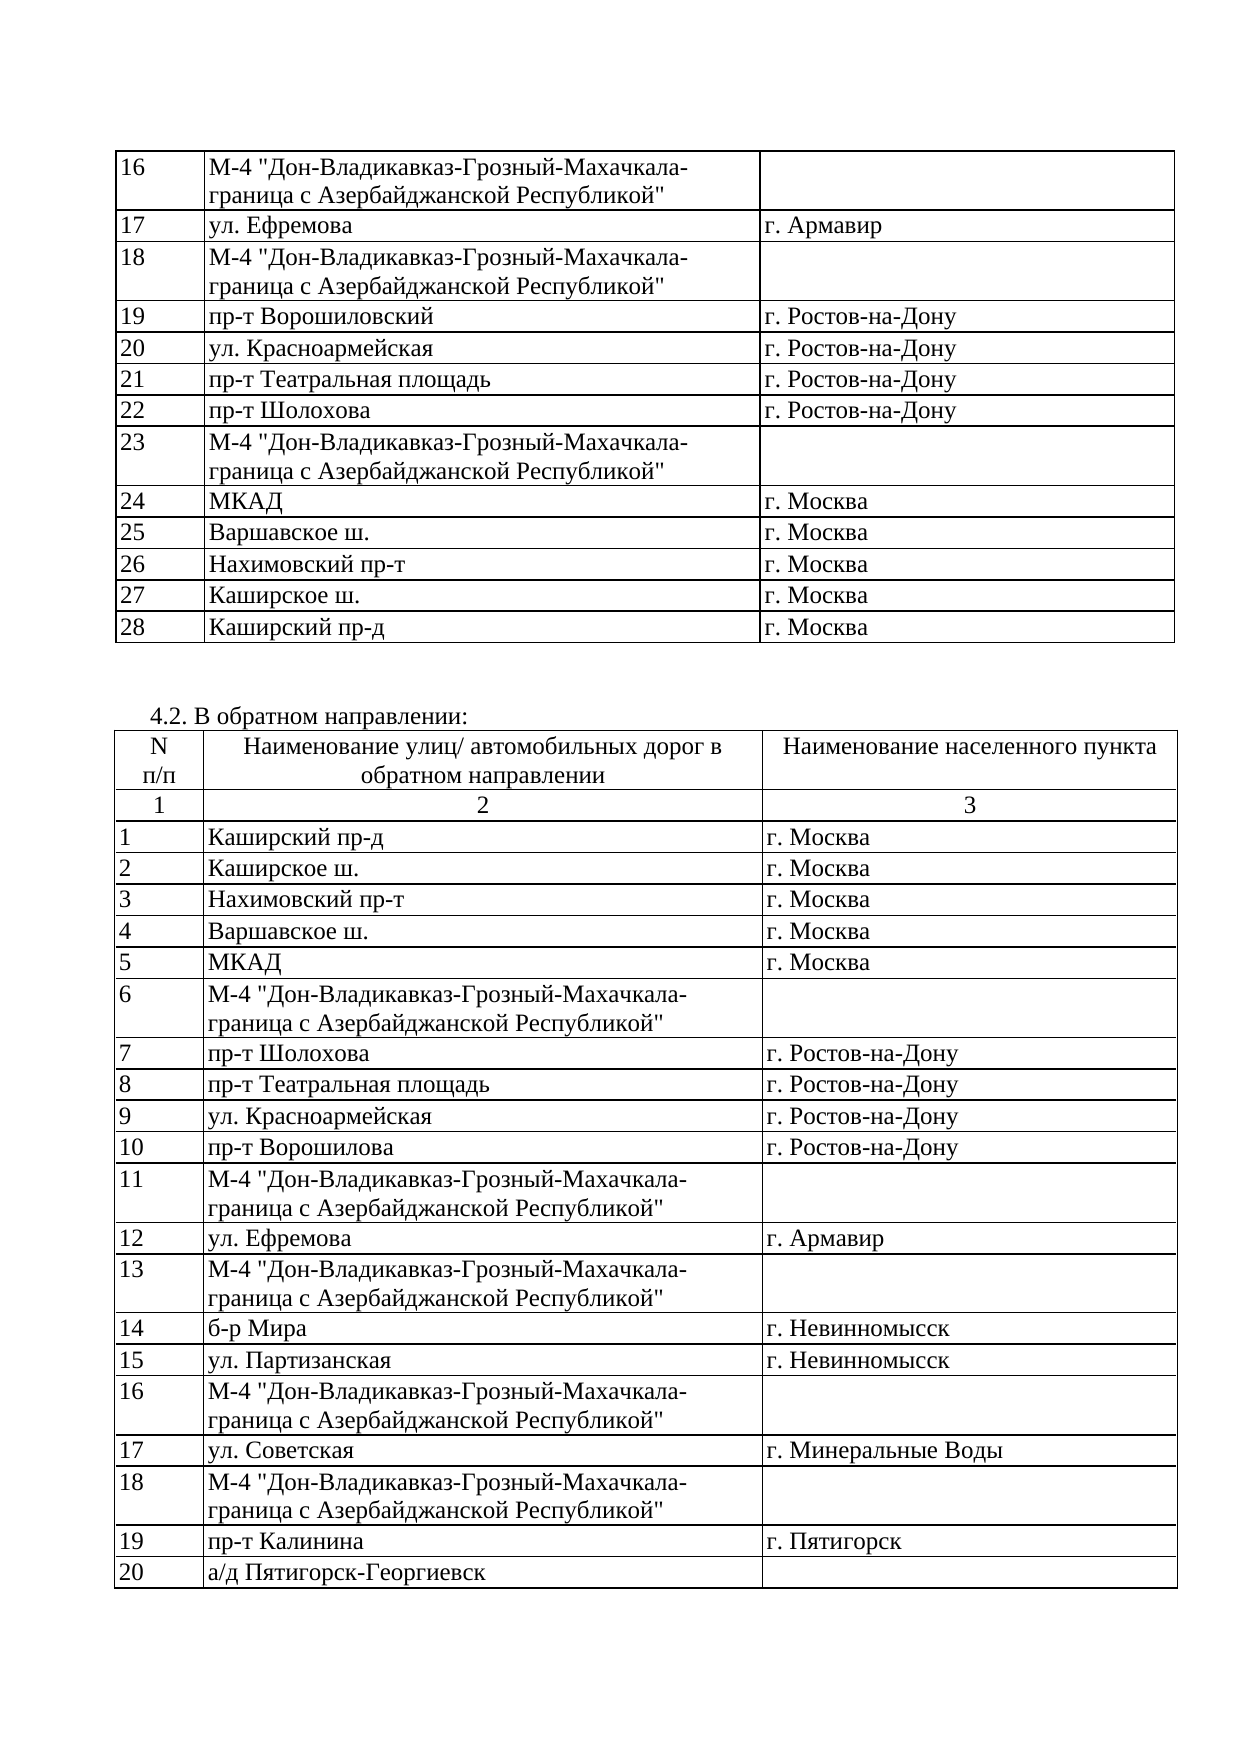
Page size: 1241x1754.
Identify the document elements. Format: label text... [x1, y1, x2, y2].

table_cell 26 [117, 549, 204, 579]
text 4.2. В обратном направлении: [150, 701, 1090, 729]
table_cell 16 [115, 1376, 203, 1434]
table_cell г. Москва [763, 820, 1177, 852]
table_cell 4 [115, 916, 203, 946]
table_cell пр-т Ворошиловский [205, 301, 759, 331]
table_cell г. Ростов-на-Дону [761, 396, 1174, 425]
table_cell Варшавское ш. [205, 518, 759, 547]
table_cell г. Москва [761, 581, 1174, 610]
table_cell 22 [117, 396, 204, 425]
table_cell М-4 "Дон-Владикавказ-Грозный-Махачкала-граница с Азербайджанской Республикой" [204, 1376, 762, 1434]
table_cell [763, 1556, 1177, 1587]
table_cell г. Ростов-на-Дону [763, 1036, 1177, 1068]
table_cell г. Ростов-на-Дону [761, 364, 1174, 394]
table_cell МКАД [204, 948, 762, 977]
table_cell 25 [117, 518, 204, 547]
table_cell Каширское ш. [205, 581, 759, 610]
table_cell ул. Советская [204, 1436, 762, 1465]
table_cell [761, 242, 1174, 299]
table_cell 11 [115, 1163, 203, 1221]
table_cell 10 [115, 1132, 203, 1162]
table_cell 19 [117, 301, 204, 331]
table_cell [763, 1465, 1177, 1524]
table_cell ул. Ефремова [204, 1223, 762, 1253]
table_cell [205, 242, 759, 299]
table_cell пр-т Шолохова [204, 1038, 762, 1068]
table_cell г. Минеральные Воды [763, 1434, 1177, 1465]
table_cell М-4 "Дон-Владикавказ-Грозный-Махачкала-граница с Азербайджанской Республикой" [205, 427, 759, 484]
table_cell 13 [115, 1254, 203, 1312]
table_cell б-р Мира [204, 1313, 762, 1343]
table_cell 12 [115, 1223, 203, 1253]
table_cell г. Москва [763, 946, 1177, 977]
table_cell 16 [117, 152, 204, 209]
table_cell 2 [204, 790, 762, 820]
table_header Наименование улиц/ автомобильных дорог в обратном направлении [204, 731, 762, 789]
table_cell 17 [117, 211, 204, 241]
table_cell пр-т Шолохова [205, 396, 759, 425]
table_cell 5 [115, 947, 203, 977]
table_cell [763, 1253, 1177, 1312]
table_cell г. Ростов-на-Дону [763, 1131, 1177, 1162]
table_cell 21 [117, 364, 204, 394]
table_cell г. Ростов-на-Дону [763, 1068, 1177, 1099]
table_cell МКАД [205, 486, 759, 516]
table_cell г. Пятигорск [763, 1524, 1177, 1556]
table_cell г. Москва [763, 883, 1177, 914]
table_cell 24 [117, 486, 204, 516]
table_cell [763, 978, 1177, 1036]
table_cell 1 [115, 821, 203, 852]
table_cell М-4 "Дон-Владикавказ-Грозный-Махачкала-граница с Азербайджанской Республикой" [204, 1255, 762, 1312]
table_cell ул. Партизанская [204, 1345, 762, 1375]
table_cell пр-т Калинина [204, 1526, 762, 1556]
table_cell пр-т Театральная площадь [204, 1070, 762, 1099]
table_cell 20 [117, 333, 204, 362]
table_cell [763, 1162, 1177, 1221]
table_cell 18 [115, 1466, 203, 1524]
table_cell 7 [115, 1038, 203, 1068]
table_cell 1 [115, 790, 203, 820]
table_cell Нахимовский пр-т [204, 885, 762, 914]
table_cell г. Армавир [761, 211, 1174, 241]
table_cell г. Ростов-на-Дону [763, 1099, 1177, 1131]
table_cell 19 [115, 1525, 203, 1556]
table_cell г. Москва [761, 612, 1174, 642]
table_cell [205, 152, 759, 209]
table_cell 27 [117, 581, 204, 610]
table_cell пр-т Театральная площадь [205, 364, 759, 394]
table_header Наименование населенного пункта [763, 731, 1177, 789]
table_cell Нахимовский пр-т [205, 549, 759, 579]
table_cell 2 [115, 853, 203, 883]
table_cell 17 [115, 1435, 203, 1465]
table_cell Каширский пр-д [204, 822, 762, 852]
table_cell г. Москва [761, 518, 1174, 547]
table_cell М-4 "Дон-Владикавказ-Грозный-Махачкала-граница с Азербайджанской Республикой" [204, 1467, 762, 1524]
table_cell Варшавское ш. [204, 916, 762, 946]
table_cell г. Москва [763, 852, 1177, 883]
table_cell 8 [115, 1069, 203, 1099]
table_cell [761, 427, 1174, 484]
table_cell [761, 152, 1174, 209]
table_cell г. Невинномысск [763, 1312, 1177, 1343]
table_cell г. Москва [761, 549, 1174, 579]
table_cell г. Ростов-на-Дону [761, 333, 1174, 362]
table_cell М-4 "Дон-Владикавказ-Грозный-Махачкала-граница с Азербайджанской Республикой" [204, 1164, 762, 1221]
table_cell ул. Красноармейская [205, 333, 759, 362]
table_cell 3 [115, 884, 203, 914]
table_cell 3 [763, 789, 1177, 820]
table_cell пр-т Ворошилова [204, 1132, 762, 1162]
table_cell Каширское ш. [204, 853, 762, 883]
table_cell 9 [115, 1100, 203, 1131]
table_cell г. Ростов-на-Дону [761, 301, 1174, 331]
table_cell 18 [117, 242, 204, 299]
table_cell 23 [117, 427, 204, 484]
table_cell г. Москва [763, 915, 1177, 946]
table_cell г. Невинномысск [763, 1343, 1177, 1375]
table_cell а/д Пятигорск-Георгиевск [204, 1557, 762, 1587]
table_cell 28 [117, 612, 204, 642]
table_cell 14 [115, 1313, 203, 1343]
table_cell М-4 "Дон-Владикавказ-Грозный-Махачкала-граница с Азербайджанской Республикой" [204, 979, 762, 1036]
table_cell ул. Красноармейская [204, 1101, 762, 1131]
table_cell [763, 1375, 1177, 1434]
table_cell 20 [115, 1557, 203, 1587]
table_cell г. Москва [761, 486, 1174, 516]
table_cell ул. Ефремова [205, 211, 759, 241]
table_cell г. Армавир [763, 1221, 1177, 1253]
table_header N п/п [115, 731, 203, 789]
table_cell 6 [115, 979, 203, 1036]
table_cell Каширский пр-д [205, 612, 759, 642]
table_cell 15 [115, 1344, 203, 1375]
